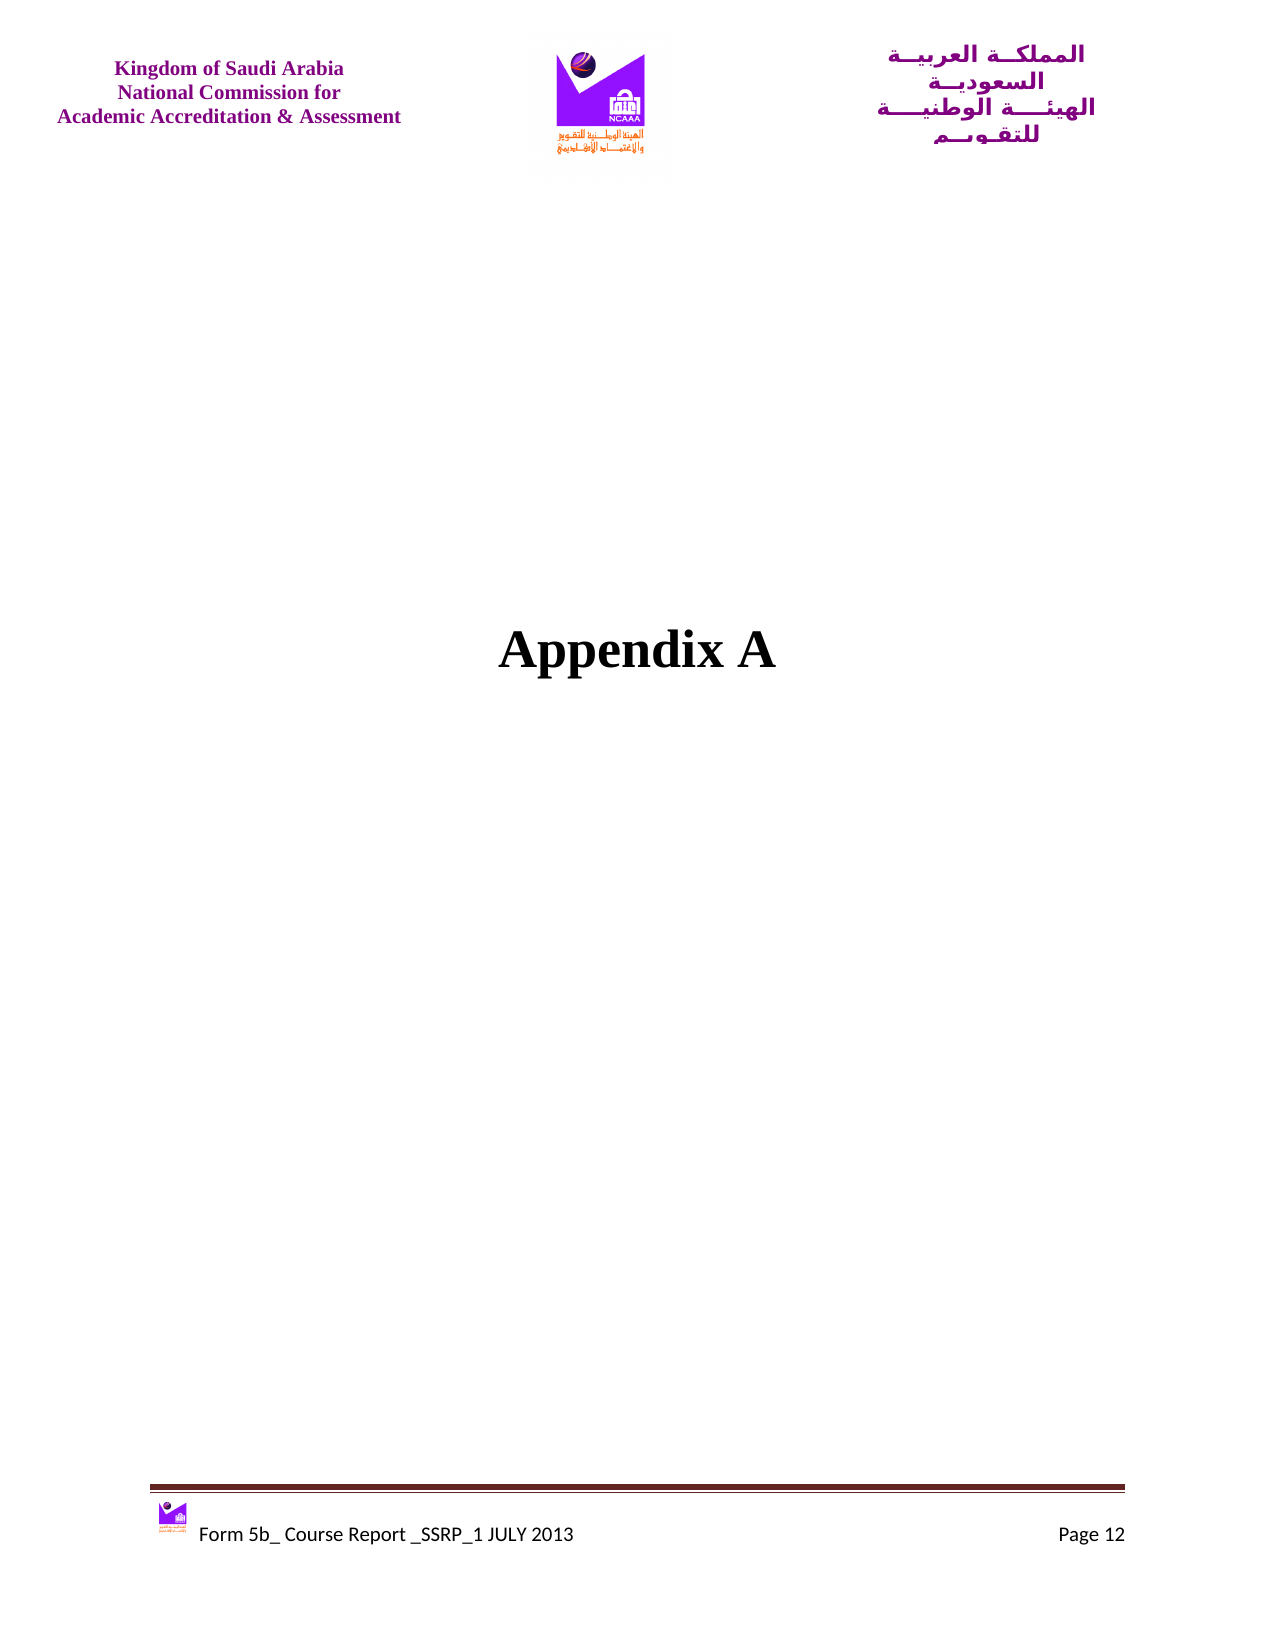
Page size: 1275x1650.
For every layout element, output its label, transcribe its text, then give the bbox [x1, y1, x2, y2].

picture [150, 1495, 195, 1541]
picture [528, 30, 672, 182]
text Appendix A [150, 617, 1125, 679]
